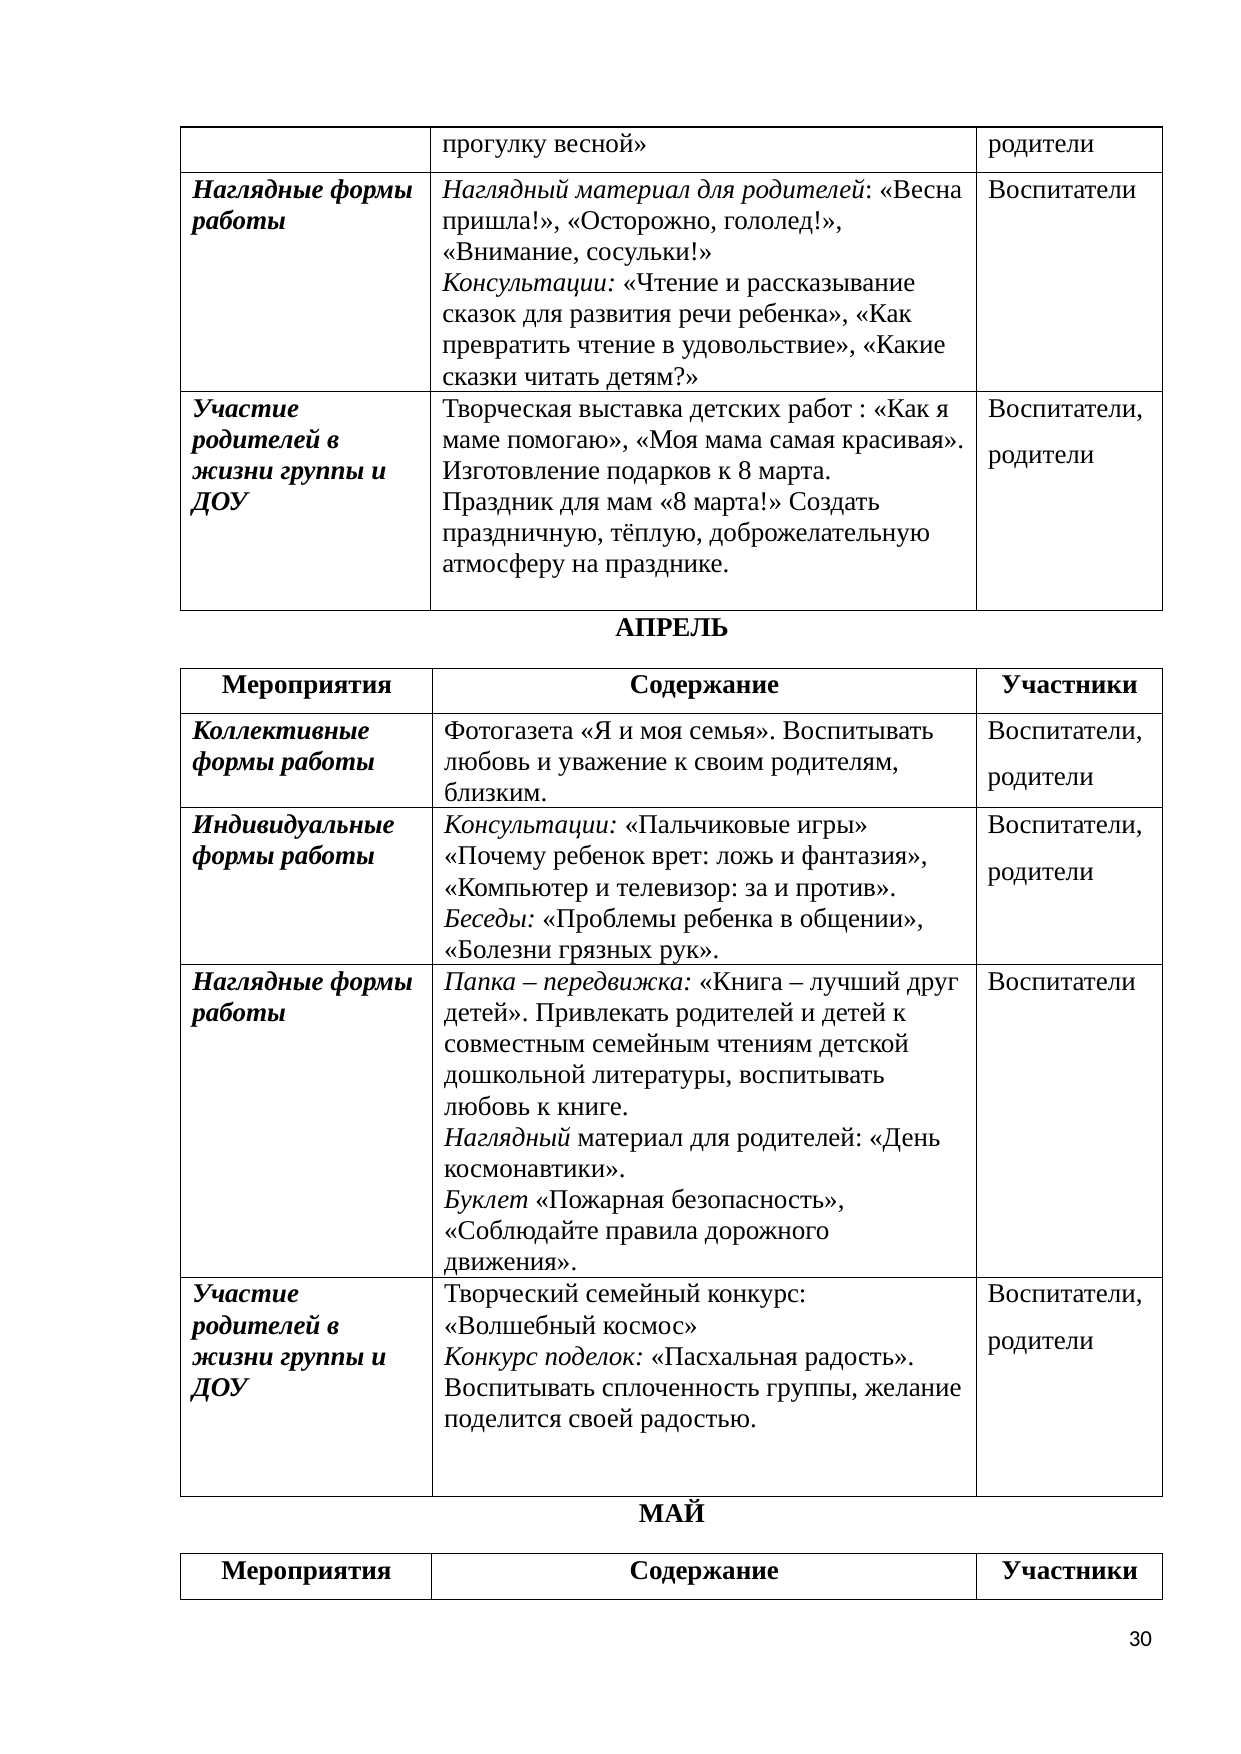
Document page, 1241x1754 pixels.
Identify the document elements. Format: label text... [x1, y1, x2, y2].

table_header Участники [977, 1554, 1162, 1598]
table_cell Консультации: «Пальчиковые игры» «Почему ребенок врет: ложь и фантазия», «Компьютер и телевизор: за и против». Беседы: «Проблемы ребенка в общении», «Болезни грязных рук». [433, 808, 976, 964]
table_cell Творческая выставка детских работ : «Как я маме помогаю», «Моя мама самая красивая». Изготовление подарков к 8 марта. Праздник для мам «8 марта!» Создать праздничную, тёплую, доброжелательную атмосферу на празднике. [431, 392, 976, 610]
table_cell Участие родителей в жизни группы и ДОУ [181, 392, 430, 610]
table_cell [977, 128, 1162, 172]
table_header Содержание [433, 669, 976, 713]
table_cell Воспитатели, родители [977, 1278, 1162, 1496]
table_cell Папка – передвижка: «Книга – лучший друг детей». Привлекать родителей и детей к совместным семейным чтениям детской дошкольной литературы, воспитывать любовь к книге. Наглядный материал для родителей: «День космонавтики». Буклет «Пожарная безопасность», «Соблюдайте правила дорожного движения». [433, 965, 976, 1277]
table_header Мероприятия [181, 669, 432, 713]
table_cell Творческий семейный конкурс: «Волшебный космос» Конкурс поделок: «Пасхальная радость». Воспитывать сплоченность группы, желание поделится своей радостью. [433, 1278, 976, 1496]
table_header Мероприятия [181, 1554, 431, 1598]
table_cell Воспитатели, родители [977, 808, 1162, 964]
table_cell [431, 128, 976, 172]
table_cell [181, 128, 430, 172]
table_cell Воспитатели, родители [977, 392, 1162, 610]
table_cell Коллективные формы работы [181, 714, 432, 807]
table_cell Фотогазета «Я и моя семья». Воспитывать любовь и уважение к своим родителям, близким. [433, 714, 976, 807]
text АПРЕЛЬ [192, 611, 1152, 642]
table_cell Наглядные формы работы [181, 173, 430, 391]
table_header Содержание [432, 1554, 976, 1598]
table_header Участники [977, 669, 1162, 713]
table_cell Наглядный материал для родителей: «Весна пришла!», «Осторожно, гололед!», «Внимание, сосульки!» Консультации: «Чтение и рассказывание сказок для развития речи ребенка», «Как превратить чтение в удовольствие», «Какие сказки читать детям?» [431, 173, 976, 391]
table_cell Воспитатели [977, 965, 1162, 1277]
table_cell Наглядные формы работы [181, 965, 432, 1277]
table_cell Индивидуальные формы работы [181, 808, 432, 964]
table_cell Воспитатели [977, 173, 1162, 391]
table_cell Воспитатели, родители [977, 714, 1162, 807]
text МАЙ [192, 1497, 1152, 1528]
table_cell Участие родителей в жизни группы и ДОУ [181, 1278, 432, 1496]
